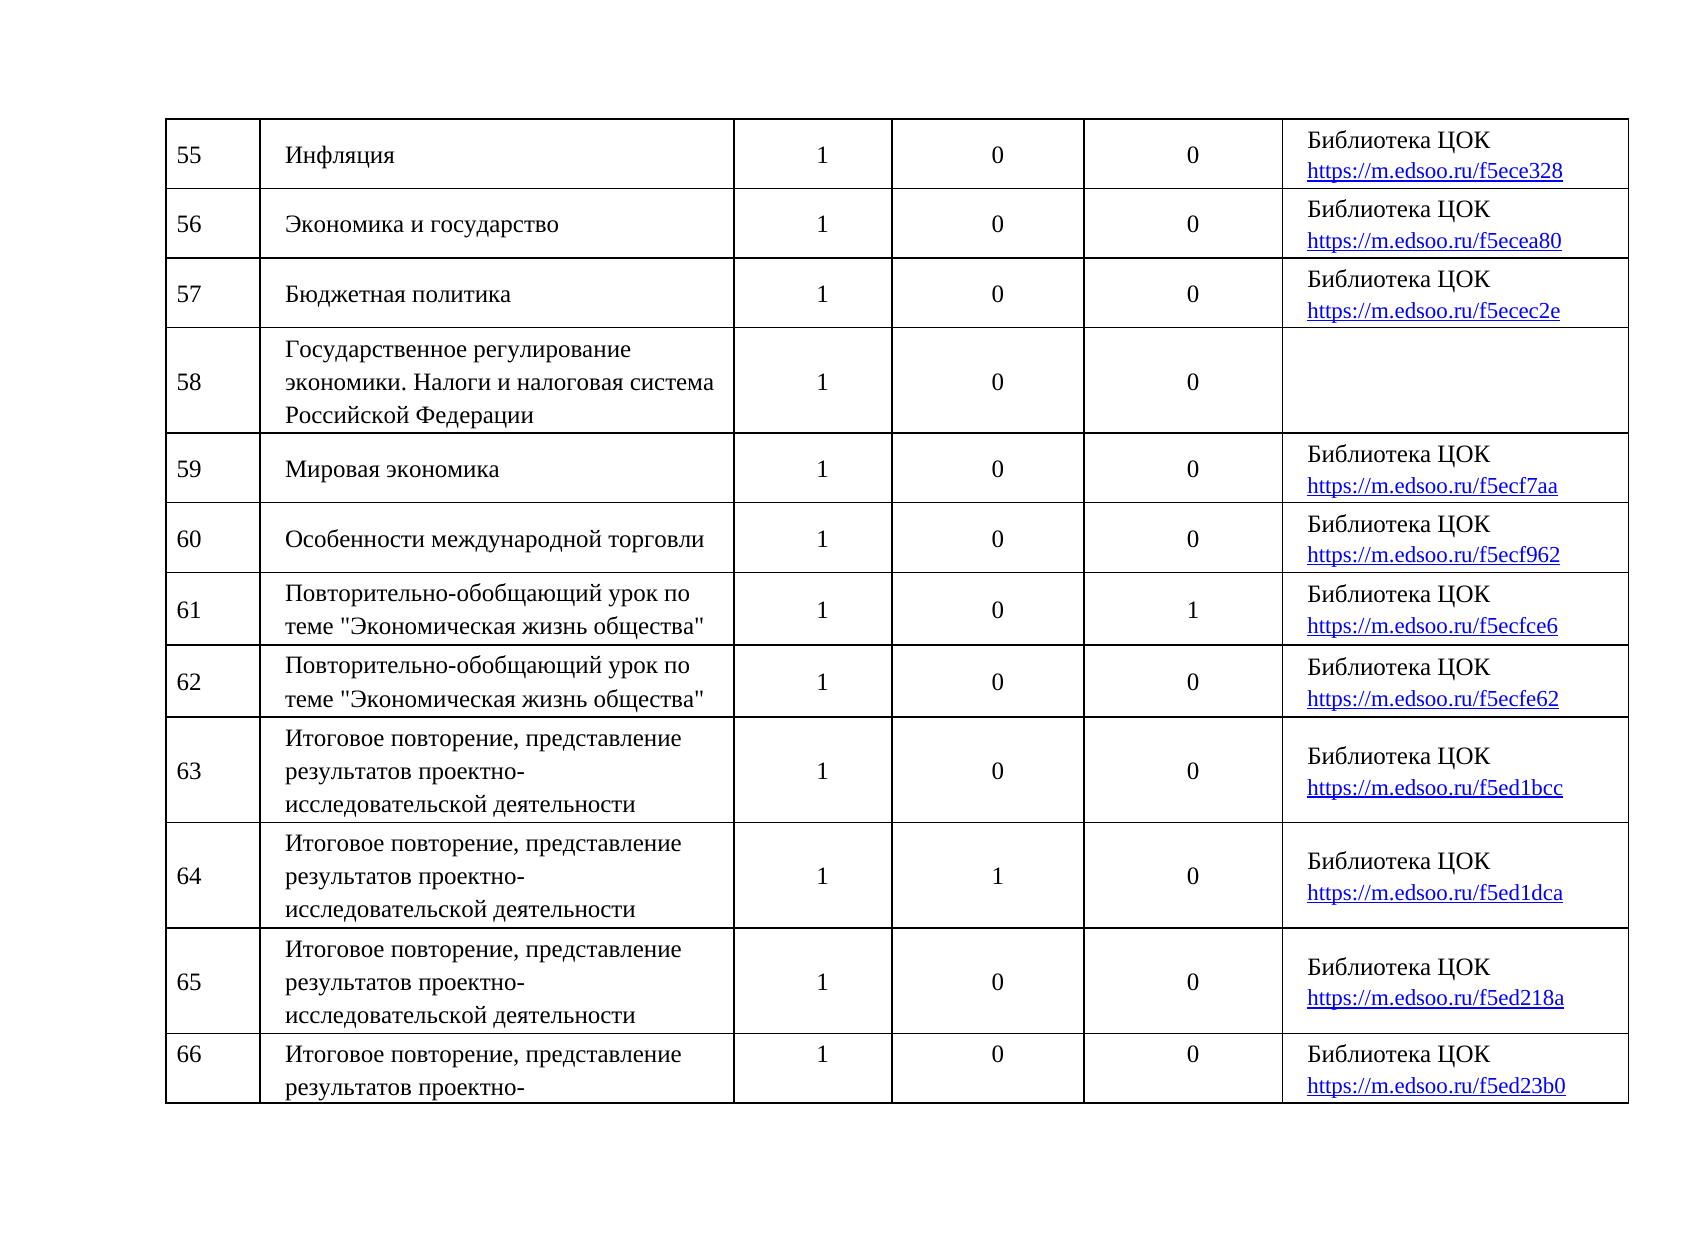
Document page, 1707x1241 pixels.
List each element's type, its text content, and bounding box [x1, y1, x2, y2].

table_cell 1 [735, 328, 891, 432]
table_cell 1 [735, 503, 891, 571]
table_cell 0 [893, 929, 1083, 1032]
table_cell 1 [735, 120, 891, 188]
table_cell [261, 929, 733, 1032]
table_cell 0 [1085, 328, 1282, 432]
table_cell 65 [167, 929, 259, 1032]
table_cell 0 [1085, 503, 1282, 571]
table_cell 1 [1085, 573, 1282, 644]
table_cell 64 [167, 823, 259, 927]
table_cell 1 [735, 573, 891, 644]
table_cell Повторительно-обобщающий урок по теме "Экономическая жизнь общества" [261, 646, 733, 716]
table_cell 0 [1085, 1034, 1282, 1102]
table_cell Библиотека ЦОК https://m.edsoo.ru/f5ecea80 [1283, 189, 1628, 257]
table_cell 60 [167, 503, 259, 571]
table_cell 61 [167, 573, 259, 644]
table_cell 0 [893, 328, 1083, 432]
table_cell 59 [167, 434, 259, 502]
table_cell 0 [1085, 434, 1282, 502]
table_cell 0 [1085, 189, 1282, 257]
table_cell 1 [735, 823, 891, 927]
table_cell 0 [1085, 929, 1282, 1032]
table_cell 55 [167, 120, 259, 188]
table_cell Библиотека ЦОК https://m.edsoo.ru/f5ecec2e [1283, 259, 1628, 327]
table_cell Итоговое повторение, представление результатов проектно-исследовательской деятельности [261, 823, 733, 927]
table_cell Библиотека ЦОК https://m.edsoo.ru/f5ed218a [1283, 929, 1628, 1032]
table_cell 1 [735, 646, 891, 716]
table_cell 0 [1085, 718, 1282, 822]
table_cell 66 [167, 1034, 259, 1102]
table_cell 0 [893, 189, 1083, 257]
table_cell Библиотека ЦОК https://m.edsoo.ru/f5ecfce6 [1283, 573, 1628, 644]
table_cell 57 [167, 259, 259, 327]
table_cell Особенности международной торговли [261, 503, 733, 571]
table_cell [1283, 328, 1628, 432]
table_cell 1 [735, 1034, 891, 1102]
table_cell Библиотека ЦОК https://m.edsoo.ru/f5ecf962 [1283, 503, 1628, 571]
table_cell 0 [893, 573, 1083, 644]
table_cell Экономика и государство [261, 189, 733, 257]
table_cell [1283, 1034, 1628, 1102]
table_cell 0 [893, 1034, 1083, 1102]
table_cell 63 [167, 718, 259, 822]
table_cell 1 [735, 929, 891, 1032]
table_cell Повторительно-обобщающий урок по теме "Экономическая жизнь общества" [261, 573, 733, 644]
table_cell Библиотека ЦОК https://m.edsoo.ru/f5ece328 [1283, 120, 1628, 188]
table_cell 0 [1085, 259, 1282, 327]
table_cell 0 [893, 259, 1083, 327]
table_cell 1 [735, 718, 891, 822]
table_cell 0 [893, 718, 1083, 822]
table_cell Мировая экономика [261, 434, 733, 502]
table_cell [261, 1034, 733, 1102]
table_cell 0 [1085, 646, 1282, 716]
table_cell 1 [735, 434, 891, 502]
table_cell 0 [1085, 823, 1282, 927]
table_cell 0 [1085, 120, 1282, 188]
table_cell Библиотека ЦОК https://m.edsoo.ru/f5ecf7aa [1283, 434, 1628, 502]
table_cell 0 [893, 120, 1083, 188]
table_cell Инфляция [261, 120, 733, 188]
table_cell 1 [735, 189, 891, 257]
table_cell 56 [167, 189, 259, 257]
table_cell 0 [893, 434, 1083, 502]
table_cell 1 [735, 259, 891, 327]
table_cell Библиотека ЦОК https://m.edsoo.ru/f5ecfe62 [1283, 646, 1628, 716]
table_cell 0 [893, 503, 1083, 571]
table_cell 0 [893, 646, 1083, 716]
table_cell 62 [167, 646, 259, 716]
table_cell Итоговое повторение, представление результатов проектно-исследовательской деятельности [261, 718, 733, 822]
table_cell 58 [167, 328, 259, 432]
table_cell Бюджетная политика [261, 259, 733, 327]
table_cell 1 [893, 823, 1083, 927]
table_cell Государственное регулирование экономики. Налоги и налоговая система Российской Федерации [261, 328, 733, 432]
table_cell Библиотека ЦОК https://m.edsoo.ru/f5ed1dca [1283, 823, 1628, 927]
table_cell Библиотека ЦОК https://m.edsoo.ru/f5ed1bcc [1283, 718, 1628, 822]
